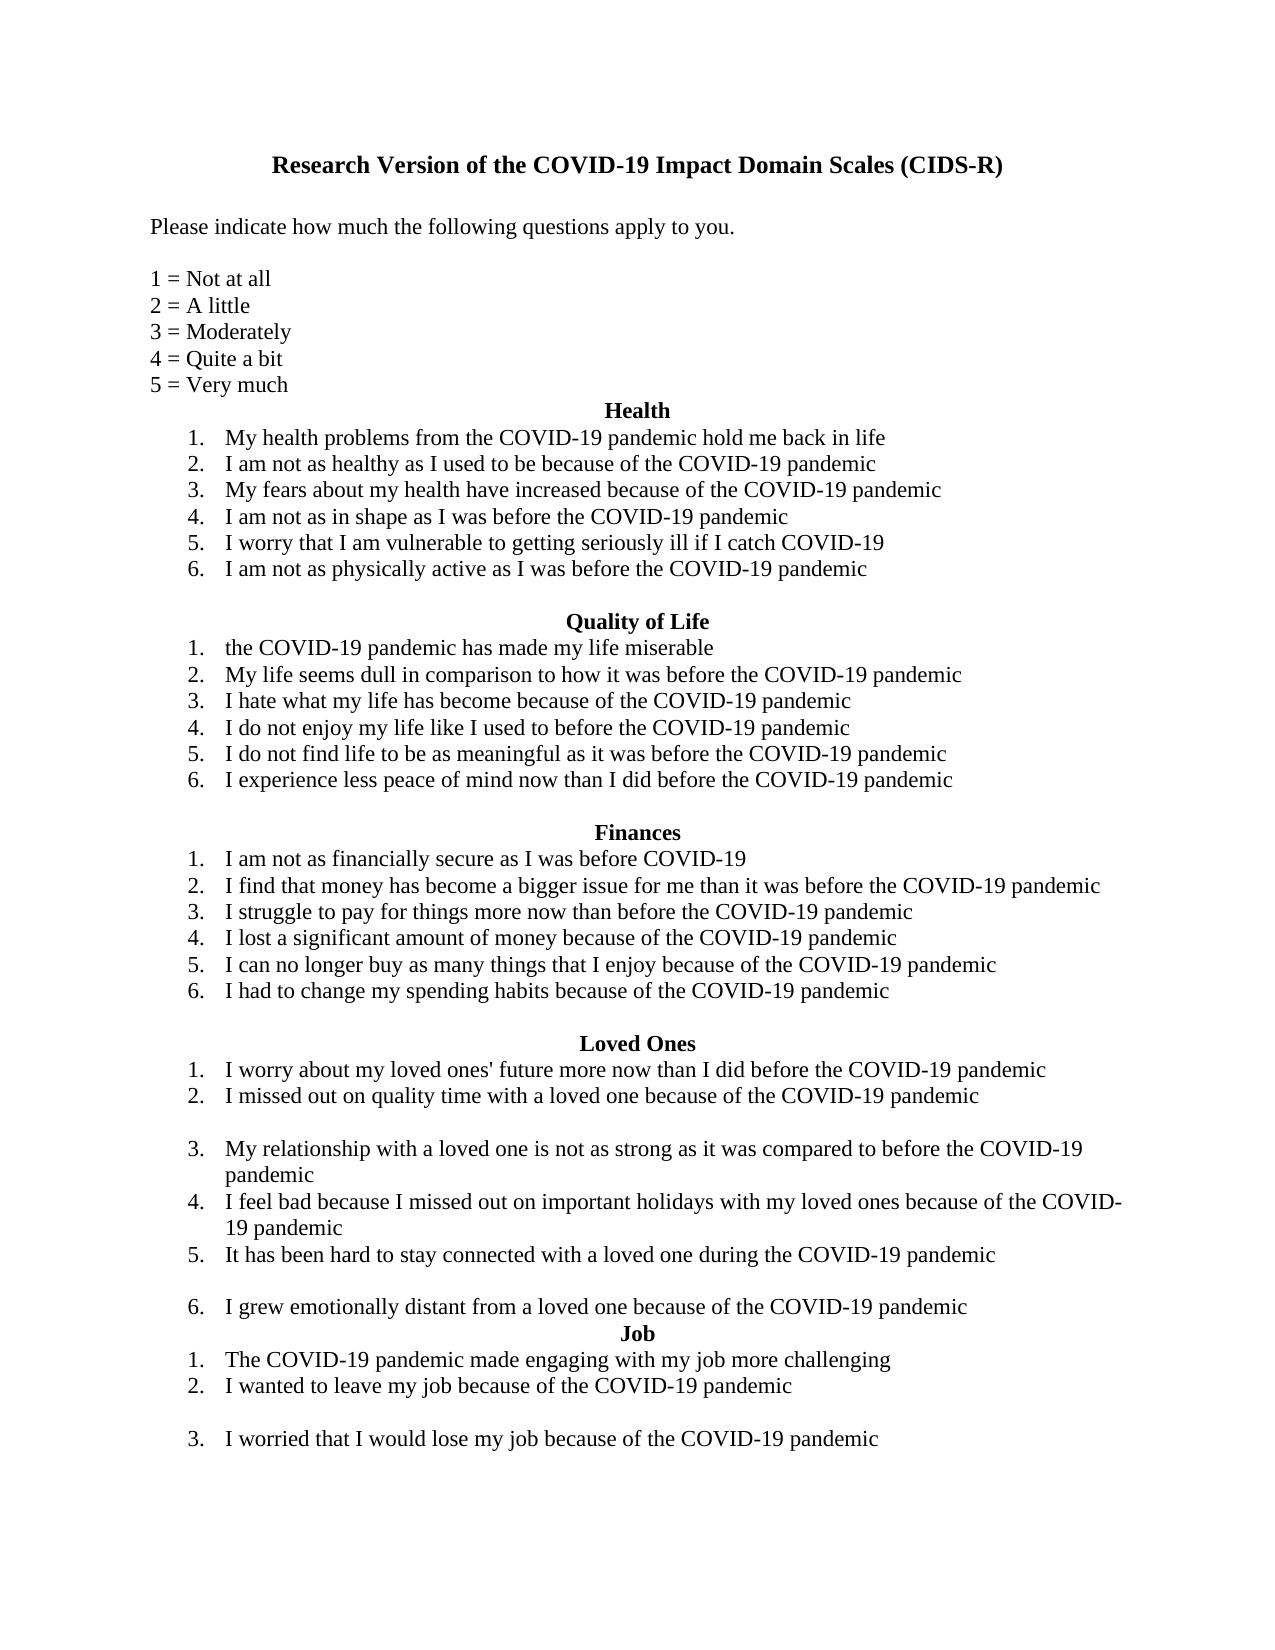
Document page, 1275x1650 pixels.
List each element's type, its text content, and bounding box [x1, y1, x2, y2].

text 1 = Not at all [150, 266, 1125, 292]
list My life seems dull in comparison to how it was before the COVID-19 pandemic [187, 661, 1125, 687]
list I am not as financially secure as I was before COVID-19 [187, 845, 1125, 872]
list I worry that I am vulnerable to getting seriously ill if I catch COVID-19 [187, 529, 1125, 555]
text 3 = Moderately [150, 318, 1125, 344]
text Please indicate how much the following questions apply to you. [150, 213, 1125, 239]
list I worry about my loved ones' future more now than I did before the COVID-19 pandemic [187, 1056, 1125, 1082]
list I grew emotionally distant from a loved one because of the COVID-19 pandemic [187, 1293, 1125, 1320]
list I wanted to leave my job because of the COVID-19 pandemic [187, 1372, 1125, 1425]
list I lost a significant amount of money because of the COVID-19 pandemic [187, 924, 1125, 951]
list My fears about my health have increased because of the COVID-19 pandemic [187, 476, 1125, 503]
text 2 = A little [150, 292, 1125, 318]
list I do not enjoy my life like I used to before the COVID-19 pandemic [187, 713, 1125, 740]
text Job [150, 1320, 1125, 1346]
list I missed out on quality time with a loved one because of the COVID-19 pandemic [187, 1082, 1125, 1135]
list I am not as in shape as I was before the COVID-19 pandemic [187, 503, 1125, 529]
list My relationship with a loved one is not as strong as it was compared to before the COVID-19 pandemic [187, 1135, 1125, 1188]
list I do not find life to be as meaningful as it was before the COVID-19 pandemic [187, 740, 1125, 766]
list I had to change my spending habits because of the COVID-19 pandemic [187, 977, 1125, 1003]
list It has been hard to stay connected with a loved one during the COVID-19 pandemic [187, 1241, 1125, 1293]
text Finances [150, 819, 1125, 845]
list I am not as physically active as I was before the COVID-19 pandemic [187, 555, 1125, 582]
text Quality of Life [150, 608, 1125, 634]
list The COVID-19 pandemic made engaging with my job more challenging [187, 1346, 1125, 1372]
text Health [150, 397, 1125, 424]
list I experience less peace of mind now than I did before the COVID-19 pandemic [187, 766, 1125, 793]
list I am not as healthy as I used to be because of the COVID-19 pandemic [187, 450, 1125, 476]
list I struggle to pay for things more now than before the COVID-19 pandemic [187, 898, 1125, 924]
list I can no longer buy as many things that I enjoy because of the COVID-19 pandemic [187, 951, 1125, 977]
list My health problems from the COVID-19 pandemic hold me back in life [187, 424, 1125, 450]
text Loved Ones [150, 1030, 1125, 1056]
text 5 = Very much [150, 371, 1125, 397]
list I find that money has become a bigger issue for me than it was before the COVID-19 pandemic [187, 872, 1125, 898]
text 4 = Quite a bit [150, 344, 1125, 371]
list I worried that I would lose my job because of the COVID-19 pandemic [187, 1425, 1125, 1478]
list the COVID-19 pandemic has made my life miserable [187, 634, 1125, 661]
list I hate what my life has become because of the COVID-19 pandemic [187, 687, 1125, 713]
text Research Version of the COVID-19 Impact Domain Scales (CIDS-R) [150, 150, 1125, 179]
list I feel bad because I missed out on important holidays with my loved ones because of the COVID-19 pandemic [187, 1188, 1125, 1241]
